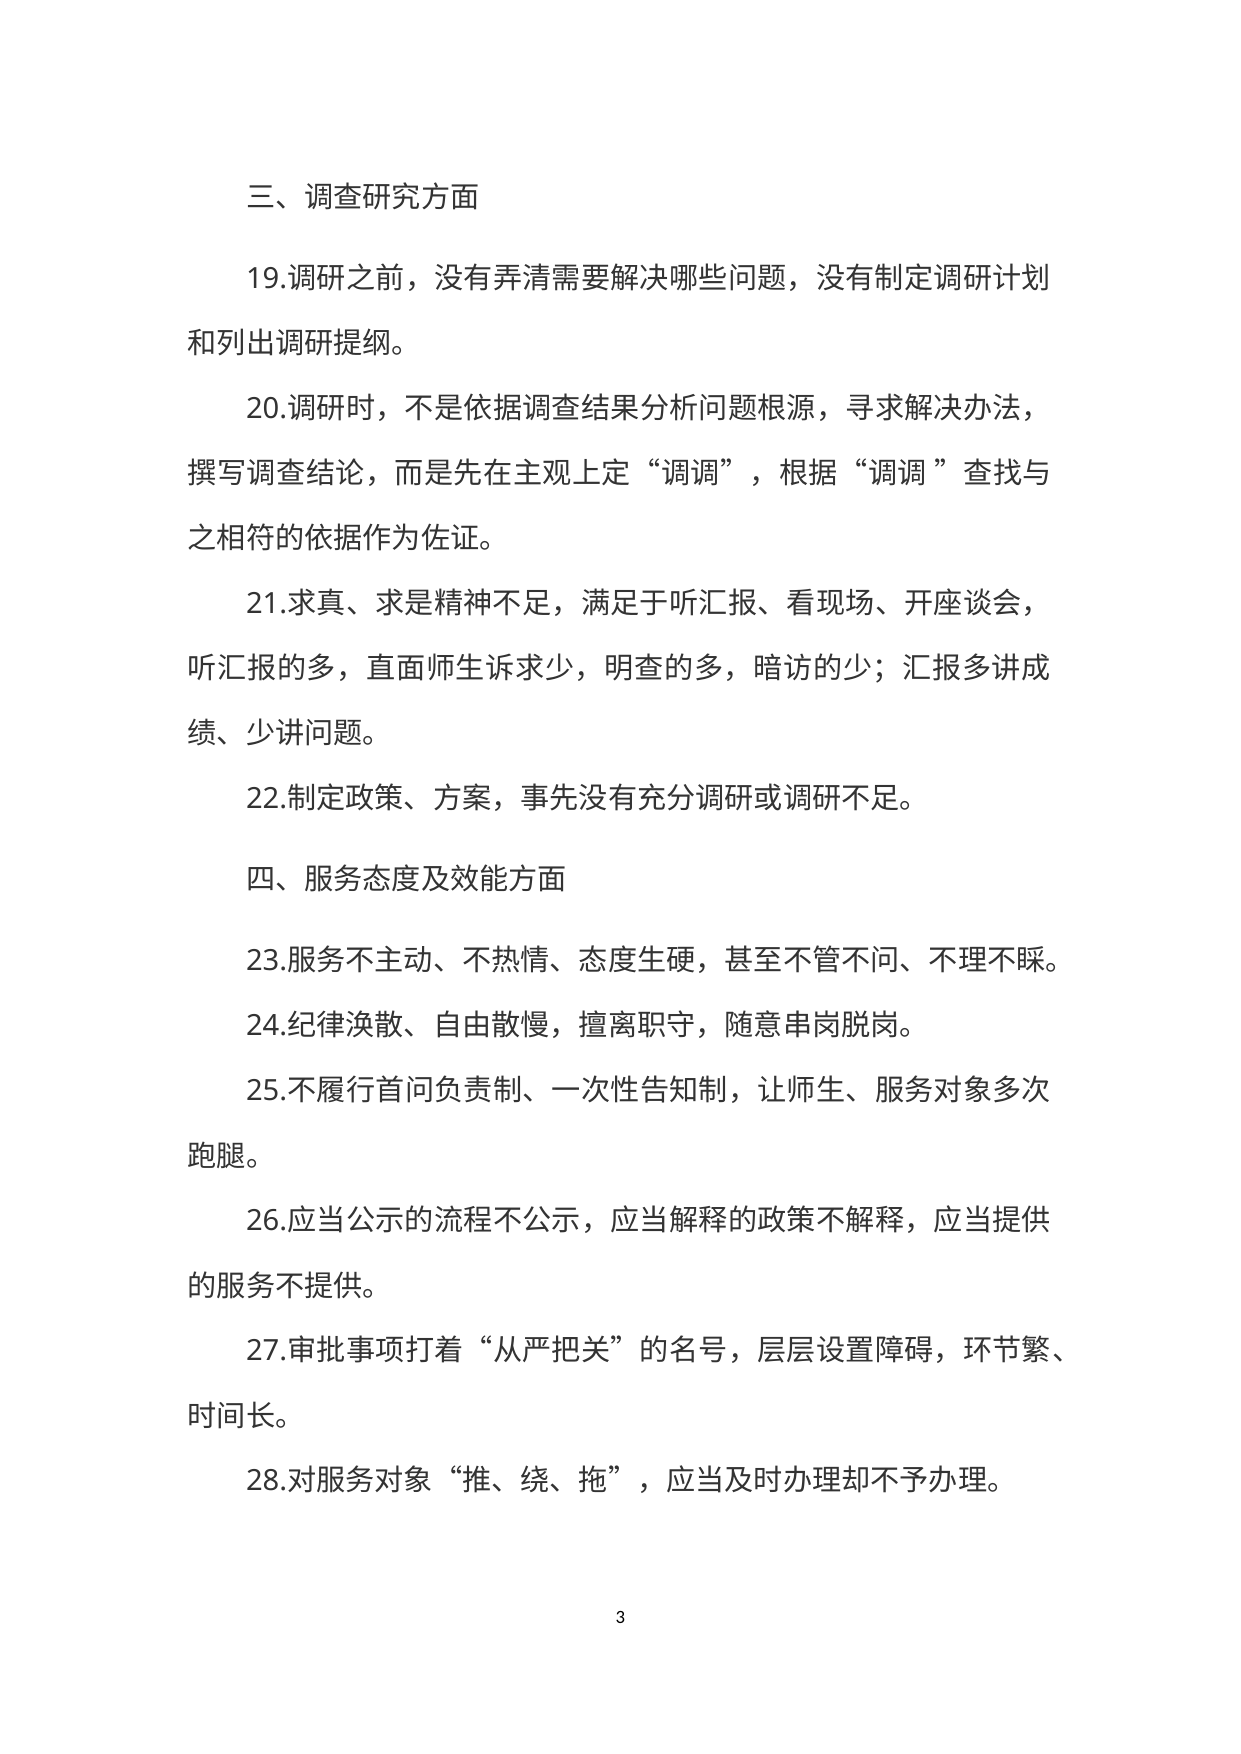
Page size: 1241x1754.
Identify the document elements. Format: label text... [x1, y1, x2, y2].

text 22.制定政策、方案，事先没有充分调研或调研不足。 [187, 763, 1053, 828]
text 23.服务不主动、不热情、态度生硬，甚至不管不问、不理不睬。 [187, 926, 1053, 991]
text 24.纪律涣散、自由散慢，擅离职守，随意串岗脱岗。 [187, 991, 1053, 1056]
text 21.求真、求是精神不足，满足于听汇报、看现场、开座谈会，听汇报的多，直面师生诉求少，明查的多，暗访的少；汇报多讲成绩、少讲问题。 [187, 568, 1053, 763]
text 19.调研之前，没有弄清需要解决哪些问题，没有制定调研计划和列出调研提纲。 [187, 243, 1053, 373]
text 27.审批事项打着“从严把关”的名号，层层设置障碍，环节繁、时间长。 [187, 1316, 1053, 1446]
text 26.应当公示的流程不公示，应当解释的政策不解释，应当提供的服务不提供。 [187, 1186, 1053, 1316]
text 三、调查研究方面 [187, 162, 1053, 227]
text 20.调研时，不是依据调查结果分析问题根源，寻求解决办法，撰写调查结论，而是先在主观上定“调调”，根据“调调 ”查找与之相符的依据作为佐证。 [187, 373, 1053, 568]
text 25.不履行首问负责制、一次性告知制，让师生、服务对象多次跑腿。 [187, 1056, 1053, 1186]
text 四、服务态度及效能方面 [187, 844, 1053, 909]
text 28.对服务对象“推、绕、拖”，应当及时办理却不予办理。 [187, 1446, 1053, 1511]
